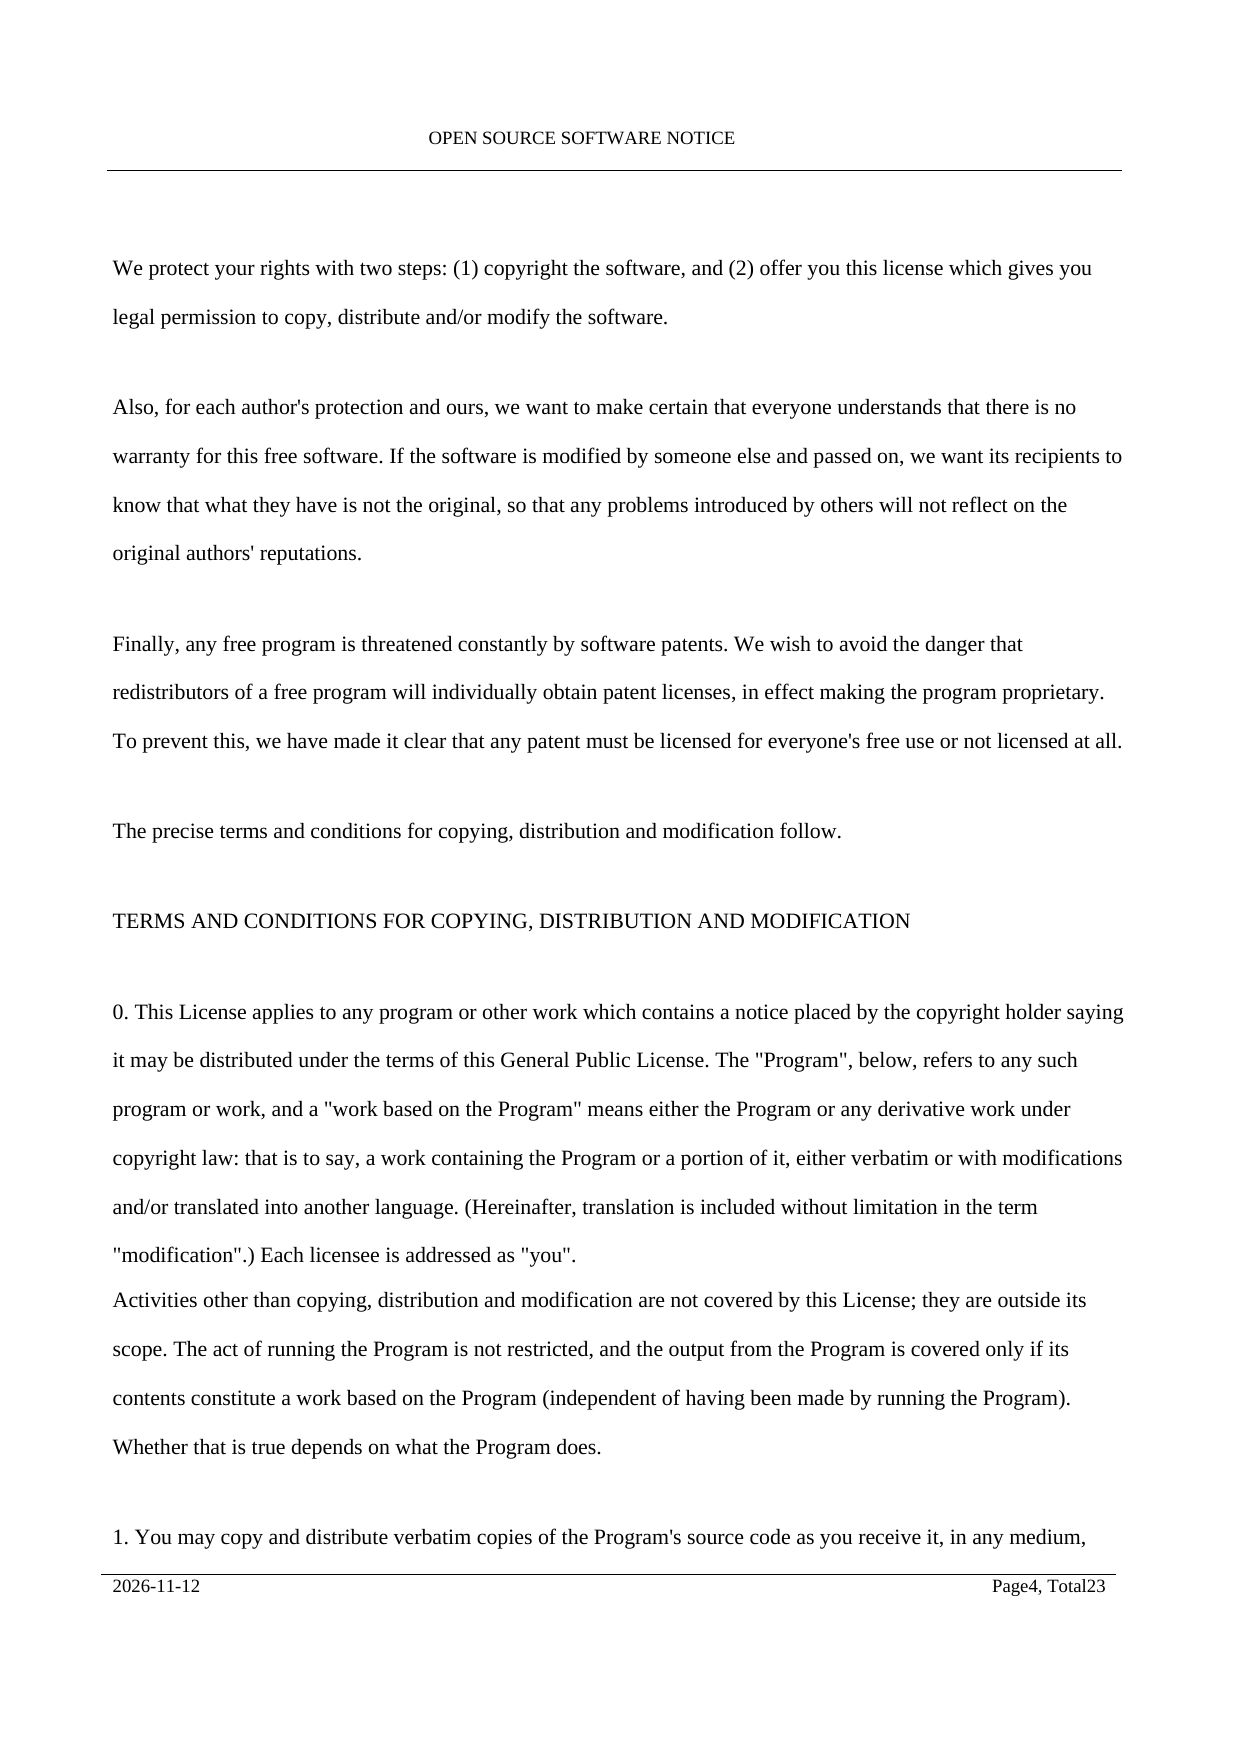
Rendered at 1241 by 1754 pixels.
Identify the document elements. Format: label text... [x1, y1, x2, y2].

text 0. This License applies to any program or other work which contains a notice placed by the copyright holder saying it may be distributed under the terms of this General Public License. The "Program", below, refers to any such program or work, and a "work based on the Program" means either the Program or any derivative work under copyright law: that is to say, a work containing the Program or a portion of it, either verbatim or with modifications and/or translated into another language. (Hereinafter, translation is included without limitation in the term "modification".) Each licensee is addressed as "you". [112, 995, 1128, 1271]
text Finally, any free program is threatened constantly by software patents. We wish to avoid the danger that redistributors of a free program will individually obtain patent licenses, in effect making the program proprietary. To prevent this, we have made it clear that any patent must be licensed for everyone's free use or not licensed at all. [112, 627, 1128, 757]
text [112, 1520, 1128, 1553]
text TERMS AND CONDITIONS FOR COPYING, DISTRIBUTION AND MODIFICATION [112, 905, 1128, 937]
text The precise terms and conditions for copying, distribution and modification follow. [112, 814, 1128, 847]
text Also, for each author's protection and ours, we want to make certain that everyone understands that there is no warranty for this free software. If the software is modified by someone else and passed on, we want its recipients to know that what they have is not the original, so that any problems introduced by others will not reflect on the original authors' reputations. [112, 390, 1128, 569]
text We protect your rights with two steps: (1) copyright the software, and (2) offer you this license which gives you legal permission to copy, distribute and/or modify the software. [112, 251, 1128, 333]
text Activities other than copying, distribution and modification are not covered by this License; they are outside its scope. The act of running the Program is not restricted, and the output from the Program is covered only if its contents constitute a work based on the Program (independent of having been made by running the Program). Whether that is true depends on what the Program does. [112, 1284, 1128, 1463]
